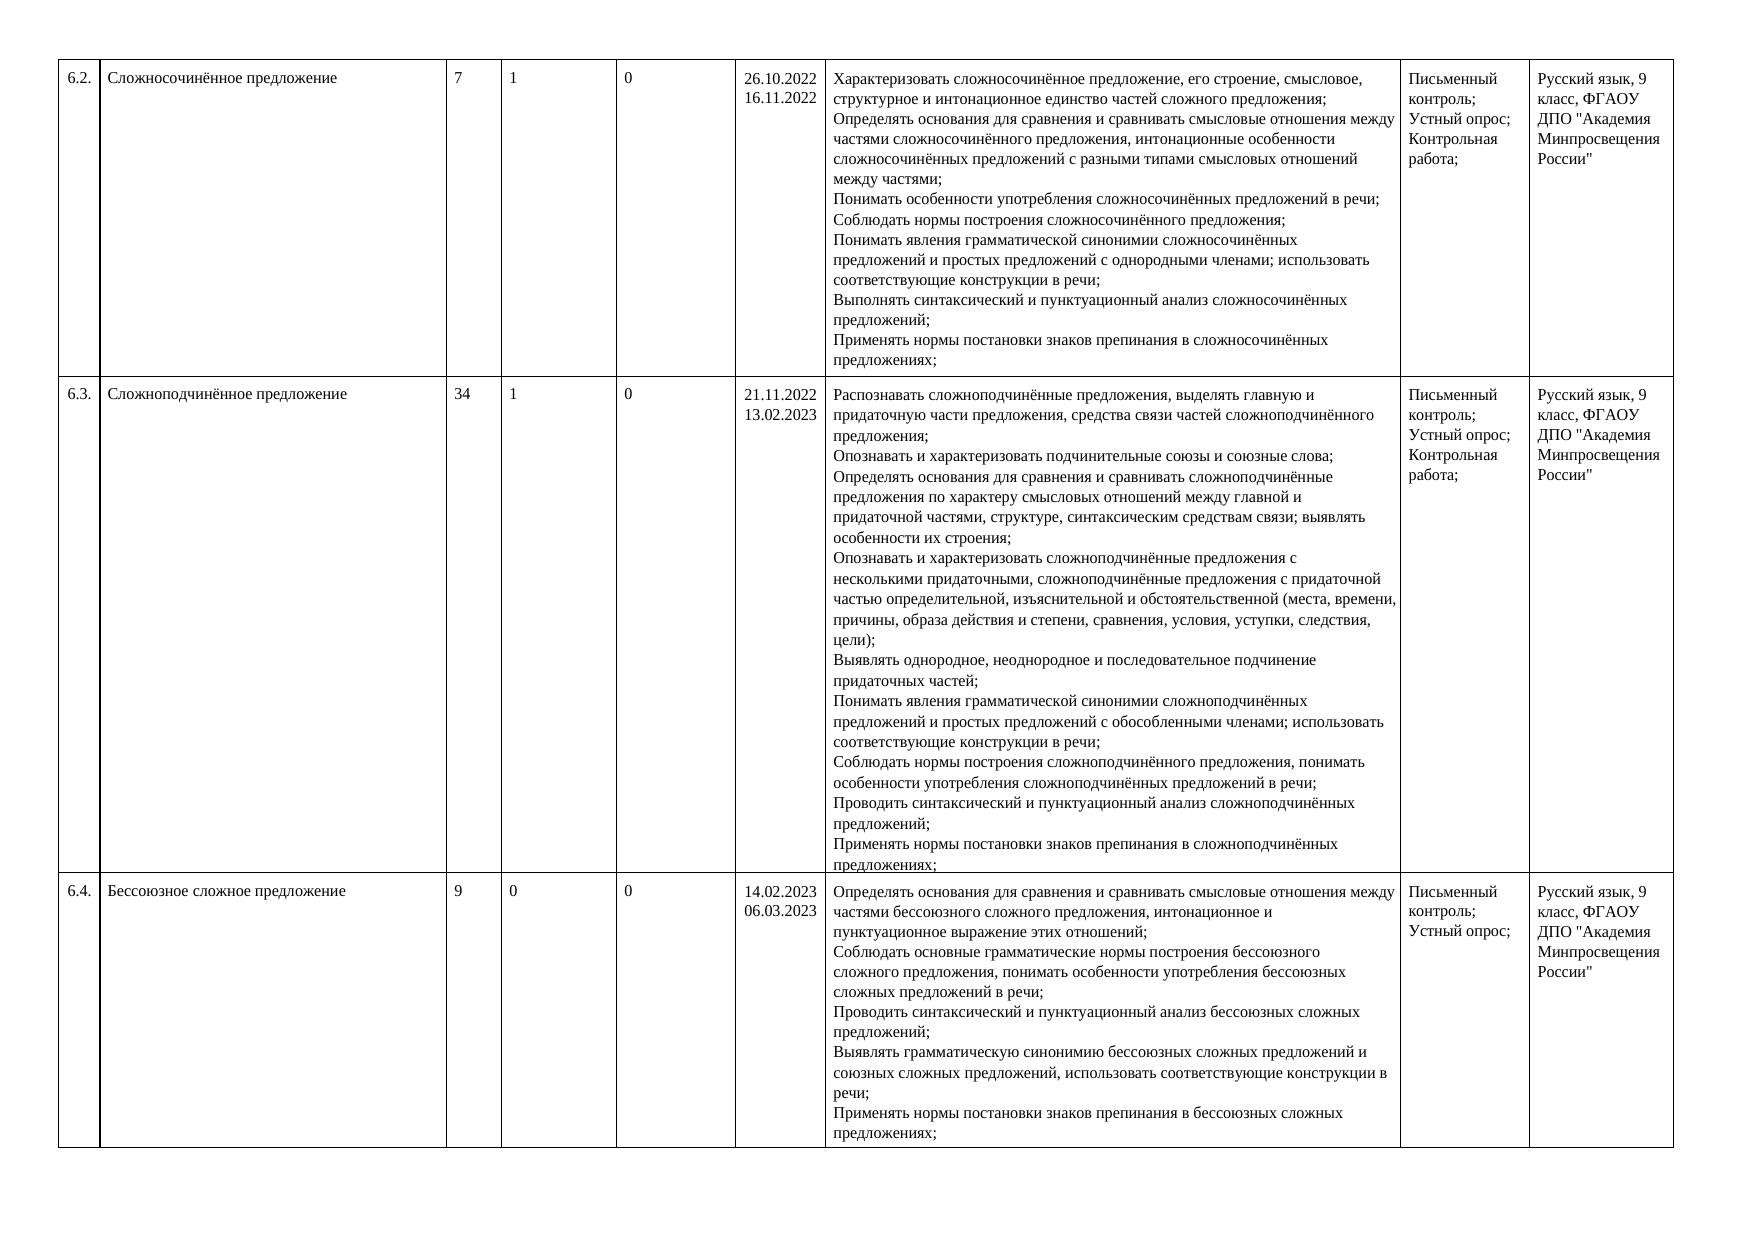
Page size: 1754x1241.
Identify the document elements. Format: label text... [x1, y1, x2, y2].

table_cell 0 [502, 873, 616, 1147]
table_header 0 [617, 60, 735, 376]
table_cell 0 [617, 377, 735, 872]
table_cell 1 [502, 377, 616, 872]
table_cell Распознавать сложноподчинённые предложения, выделять главную и придаточную части предложения, средства связи частей сложноподчинённого предложения; Опознавать и характеризовать подчинительные союзы и союзные слова; Определять основания для сравнения и сравнивать сложноподчинённые предложения по характеру смысловых отношений между главной и придаточной частями, структуре, синтаксическим средствам связи; выявлять особенности их строения; Опознавать и характеризовать сложноподчинённые предложения с несколькими придаточными, сложноподчинённые предложения с придаточной частью определительной, изъяснительной и обстоятельственной (места, времени, причины, образа действия и степени, сравнения, условия, уступки, следствия, цели); Выявлять однородное, неоднородное и последовательное подчинение придаточных частей; Понимать явления грамматической синонимии сложноподчинённых предложений и простых предложений с обособленными членами; использовать соответствующие конструкции в речи; Соблюдать нормы построения сложноподчинённого предложения, понимать особенности употребления сложноподчинённых предложений в речи; Проводить синтаксический и пунктуационный анализ сложноподчинённых предложений; Применять нормы постановки знаков препинания в сложноподчинённых предложениях; [826, 377, 1400, 872]
table_cell 0 [617, 873, 735, 1147]
table_cell 6.3. [59, 377, 99, 872]
table_cell Русский язык, 9 класс, ФГАОУ ДПО "Академия Минпросвещения России" [1530, 377, 1673, 872]
table_cell 6.4. [59, 873, 99, 1147]
table_cell 9 [447, 873, 501, 1147]
table_cell 34 [447, 377, 501, 872]
table_cell Сложноподчинённое предложение [101, 377, 446, 872]
table_cell Определять основания для сравнения и сравнивать смысловые отношения между частями бессоюзного сложного предложения, интонационное и пунктуационное выражение этих отношений; Соблюдать основные грамматические нормы построения бессоюзного сложного предложения, понимать особенности употребления бессоюзных сложных предложений в речи; Проводить синтаксический и пунктуационный анализ бессоюзных сложных предложений; Выявлять грамматическую синонимию бессоюзных сложных предложений и союзных сложных предложений, использовать соответствующие конструкции в речи; Применять нормы постановки знаков препинания в бессоюзных сложных предложениях; [826, 873, 1400, 1147]
table_header Характеризовать сложносочинённое предложение, его строение, смысловое, структурное и интонационное единство частей сложного предложения; Определять основания для сравнения и сравнивать смысловые отношения между частями сложносочинённого предложения, интонационные особенности сложносочинённых предложений с разными типами смысловых отношений между частями; Понимать особенности употребления сложносочинённых предложений в речи; Соблюдать нормы построения сложносочинённого предложения; Понимать явления грамматической синонимии сложносочинённых предложений и простых предложений с однородными членами; использовать соответствующие конструкции в речи; Выполнять синтаксический и пунктуационный анализ сложносочинённых предложений; Применять нормы постановки знаков препинания в сложносочинённых предложениях; [826, 60, 1400, 376]
table_cell 21.11.2022 13.02.2023 [736, 377, 825, 872]
table_cell Письменный контроль; Устный опрос; Контрольная работа; [1401, 377, 1529, 872]
table_cell 14.02.2023 06.03.2023 [736, 873, 825, 1147]
table_header Русский язык, 9 класс, ФГАОУ ДПО "Академия Минпросвещения России" [1530, 60, 1673, 376]
table_header 7 [447, 60, 501, 376]
table_header 6.2. [59, 60, 99, 376]
table_header Сложносочинённое предложение [101, 60, 446, 376]
table_header 26.10.2022 16.11.2022 [736, 60, 825, 376]
table_header Письменный контроль; Устный опрос; Контрольная работа; [1401, 60, 1529, 376]
table_header 1 [502, 60, 616, 376]
table_cell Бессоюзное сложное предложение [101, 873, 446, 1147]
table_cell Русский язык, 9 класс, ФГАОУ ДПО "Академия Минпросвещения России" [1530, 873, 1673, 1147]
table_cell Письменный контроль; Устный опрос; [1401, 873, 1529, 1147]
